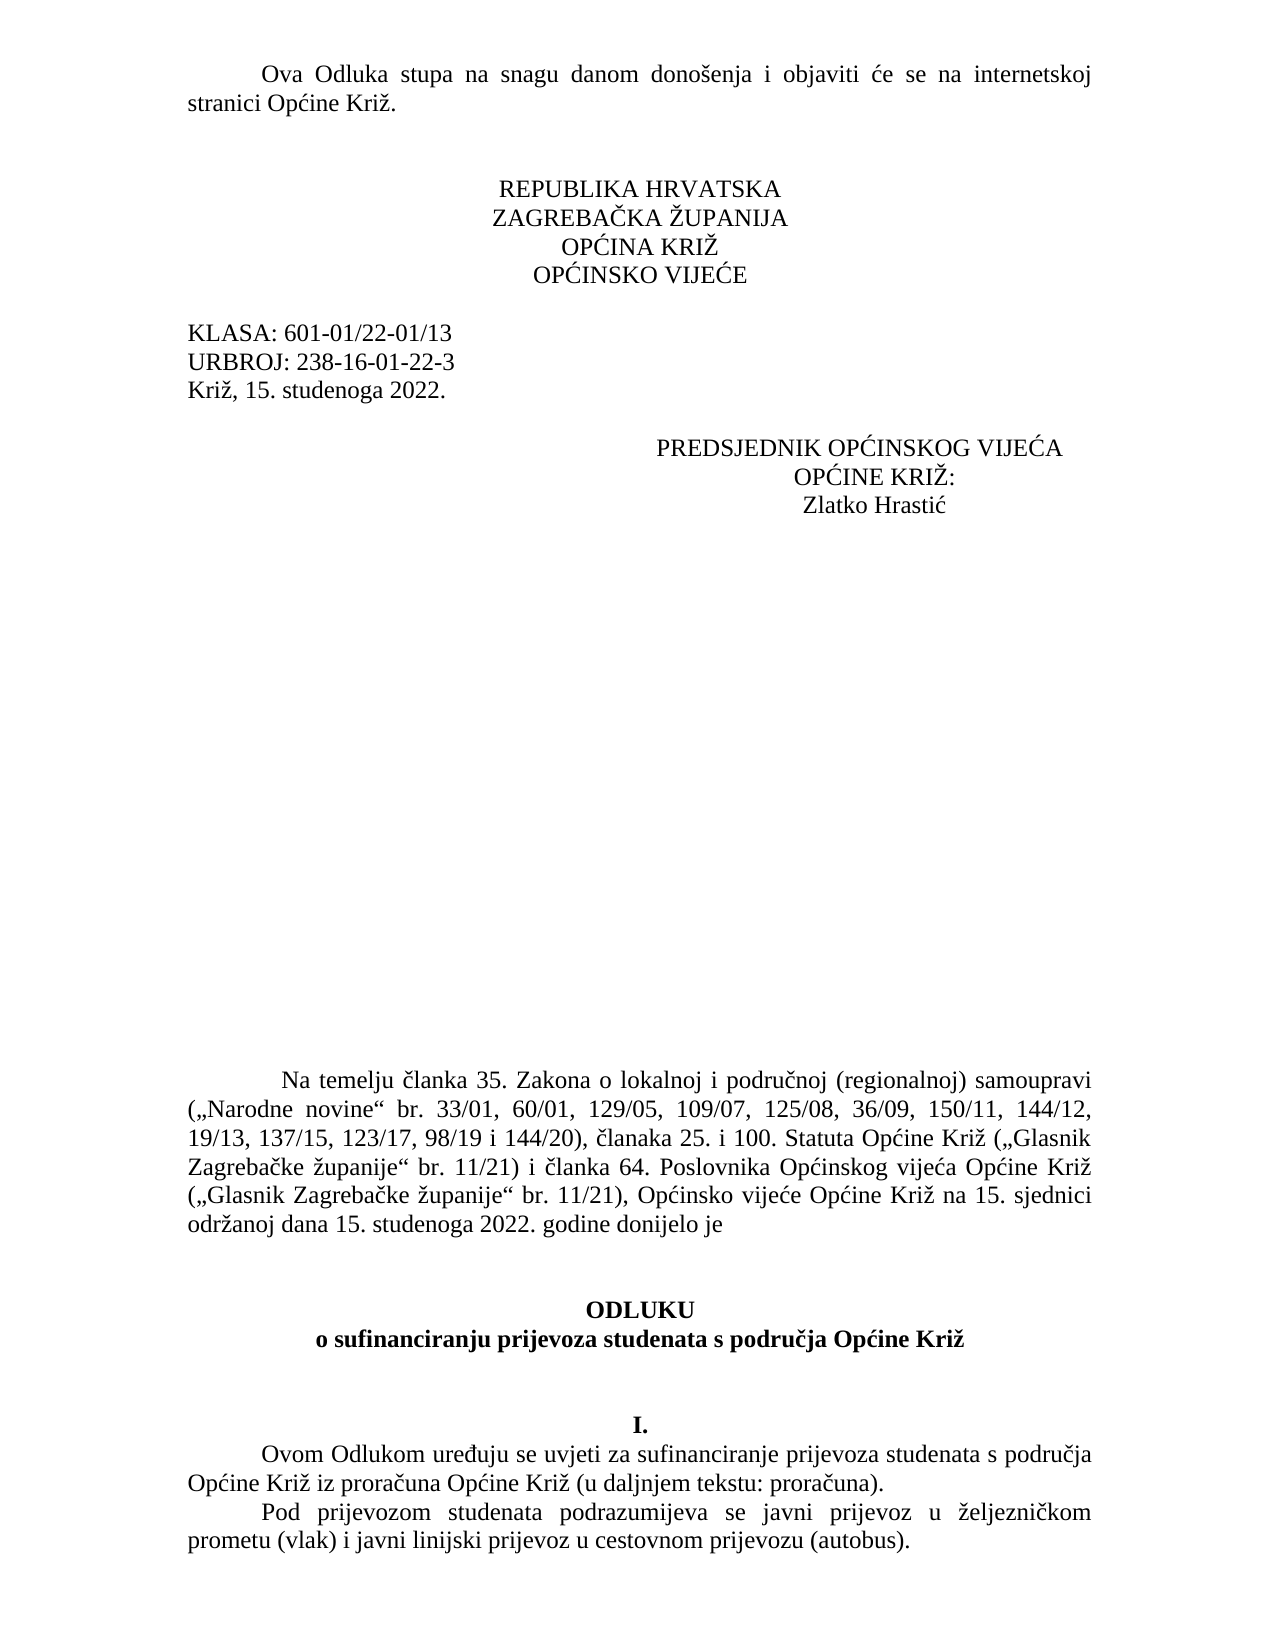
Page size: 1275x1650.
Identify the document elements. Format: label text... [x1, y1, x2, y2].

text OPĆINA KRIŽ [187, 232, 1093, 260]
text o sufinanciranju prijevoza studenata s područja Općine Križ [187, 1324, 1093, 1353]
text OPĆINSKO VIJEĆE [187, 260, 1093, 289]
text Zlatko Hrastić [187, 490, 1093, 519]
text PREDSJEDNIK OPĆINSKOG VIJEĆA [187, 433, 1093, 462]
text Pod prijevozom studenata podrazumijeva se javni prijevoz u željezničkom prometu (vlak) i javni linijski prijevoz u cestovnom prijevozu (autobus). [187, 1497, 1093, 1554]
text OPĆINE KRIŽ: [187, 462, 1093, 490]
text URBROJ: 238-16-01-22-3 [187, 347, 1093, 375]
text I. [187, 1410, 1093, 1439]
text ZAGREBAČKA ŽUPANIJA [187, 203, 1093, 232]
text REPUBLIKA HRVATSKA [187, 174, 1093, 203]
text Na temelju članka 35. Zakona o lokalnoj i područnoj (regionalnoj) samoupravi („Narodne novine“ br. 33/01, 60/01, 129/05, 109/07, 125/08, 36/09, 150/11, 144/12, 19/13, 137/15, 123/17, 98/19 i 144/20), članaka 25. i 100. Statuta Općine Križ („Glasnik Zagrebačke županije“ br. 11/21) i članka 64. Poslovnika Općinskog vijeća Općine Križ („Glasnik Zagrebačke županije“ br. 11/21), Općinsko vijeće Općine Križ na 15. sjednici održanoj dana 15. studenoga 2022. godine donijelo je [187, 1037, 1093, 1238]
text Križ, 15. studenoga 2022. [187, 375, 1093, 404]
text KLASA: 601-01/22-01/13 [187, 318, 1093, 347]
text Ovom Odlukom uređuju se uvjeti za sufinanciranje prijevoza studenata s područja Općine Križ iz proračuna Općine Križ (u daljnjem tekstu: proračuna). [187, 1439, 1093, 1497]
text Ova Odluka stupa na snagu danom donošenja i objaviti će se na internetskoj stranici Općine Križ. [187, 59, 1093, 117]
text ODLUKU [187, 1295, 1093, 1324]
